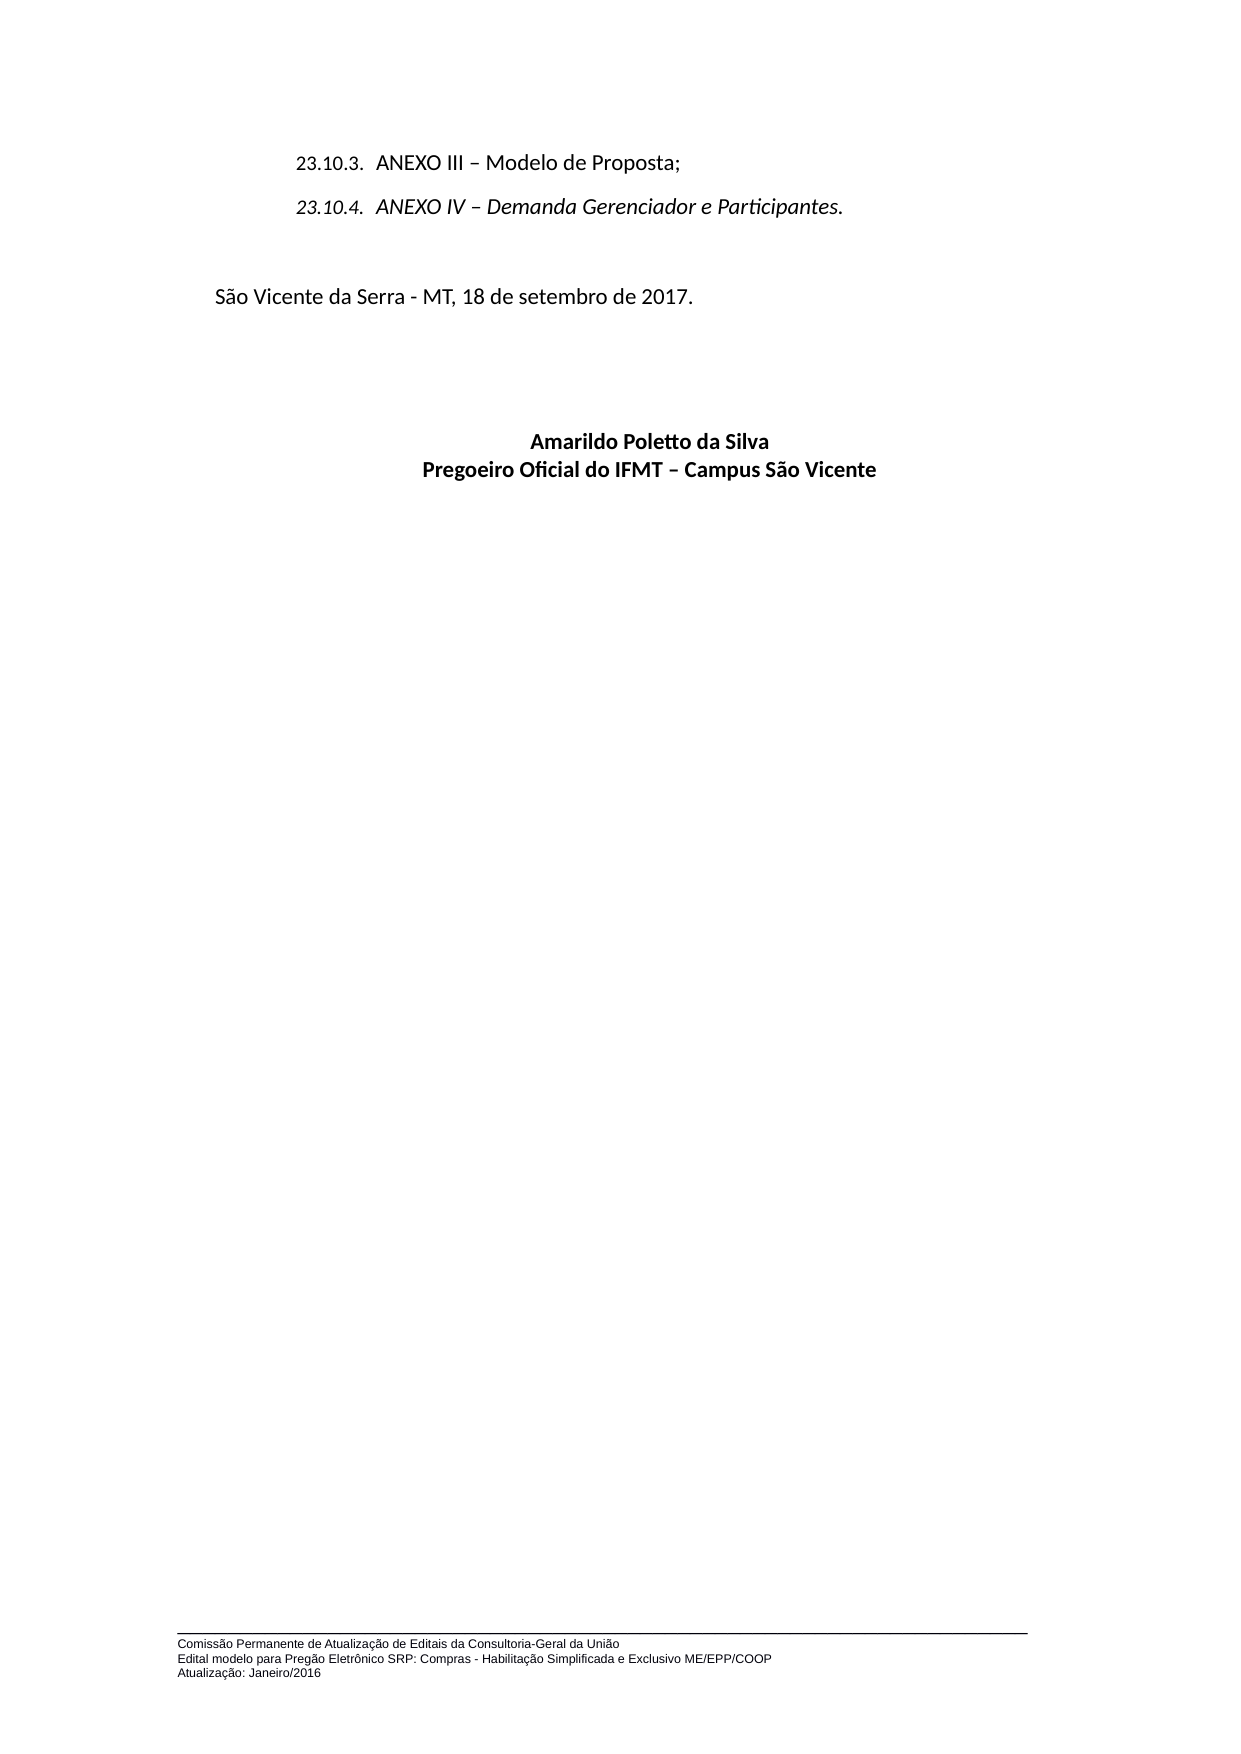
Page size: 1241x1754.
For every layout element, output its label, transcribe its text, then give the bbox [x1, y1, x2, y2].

text São Vicente da Serra - MT, 18 de setembro de 2017. [215, 282, 1122, 310]
list ANEXO III – Modelo de Proposta; [296, 148, 1122, 176]
text Pregoeiro Oficial do IFMT – Campus São Vicente [177, 455, 1122, 483]
list ANEXO IV – Demanda Gerenciador e Participantes. [296, 192, 1122, 220]
text Amarildo Poletto da Silva [177, 427, 1122, 455]
